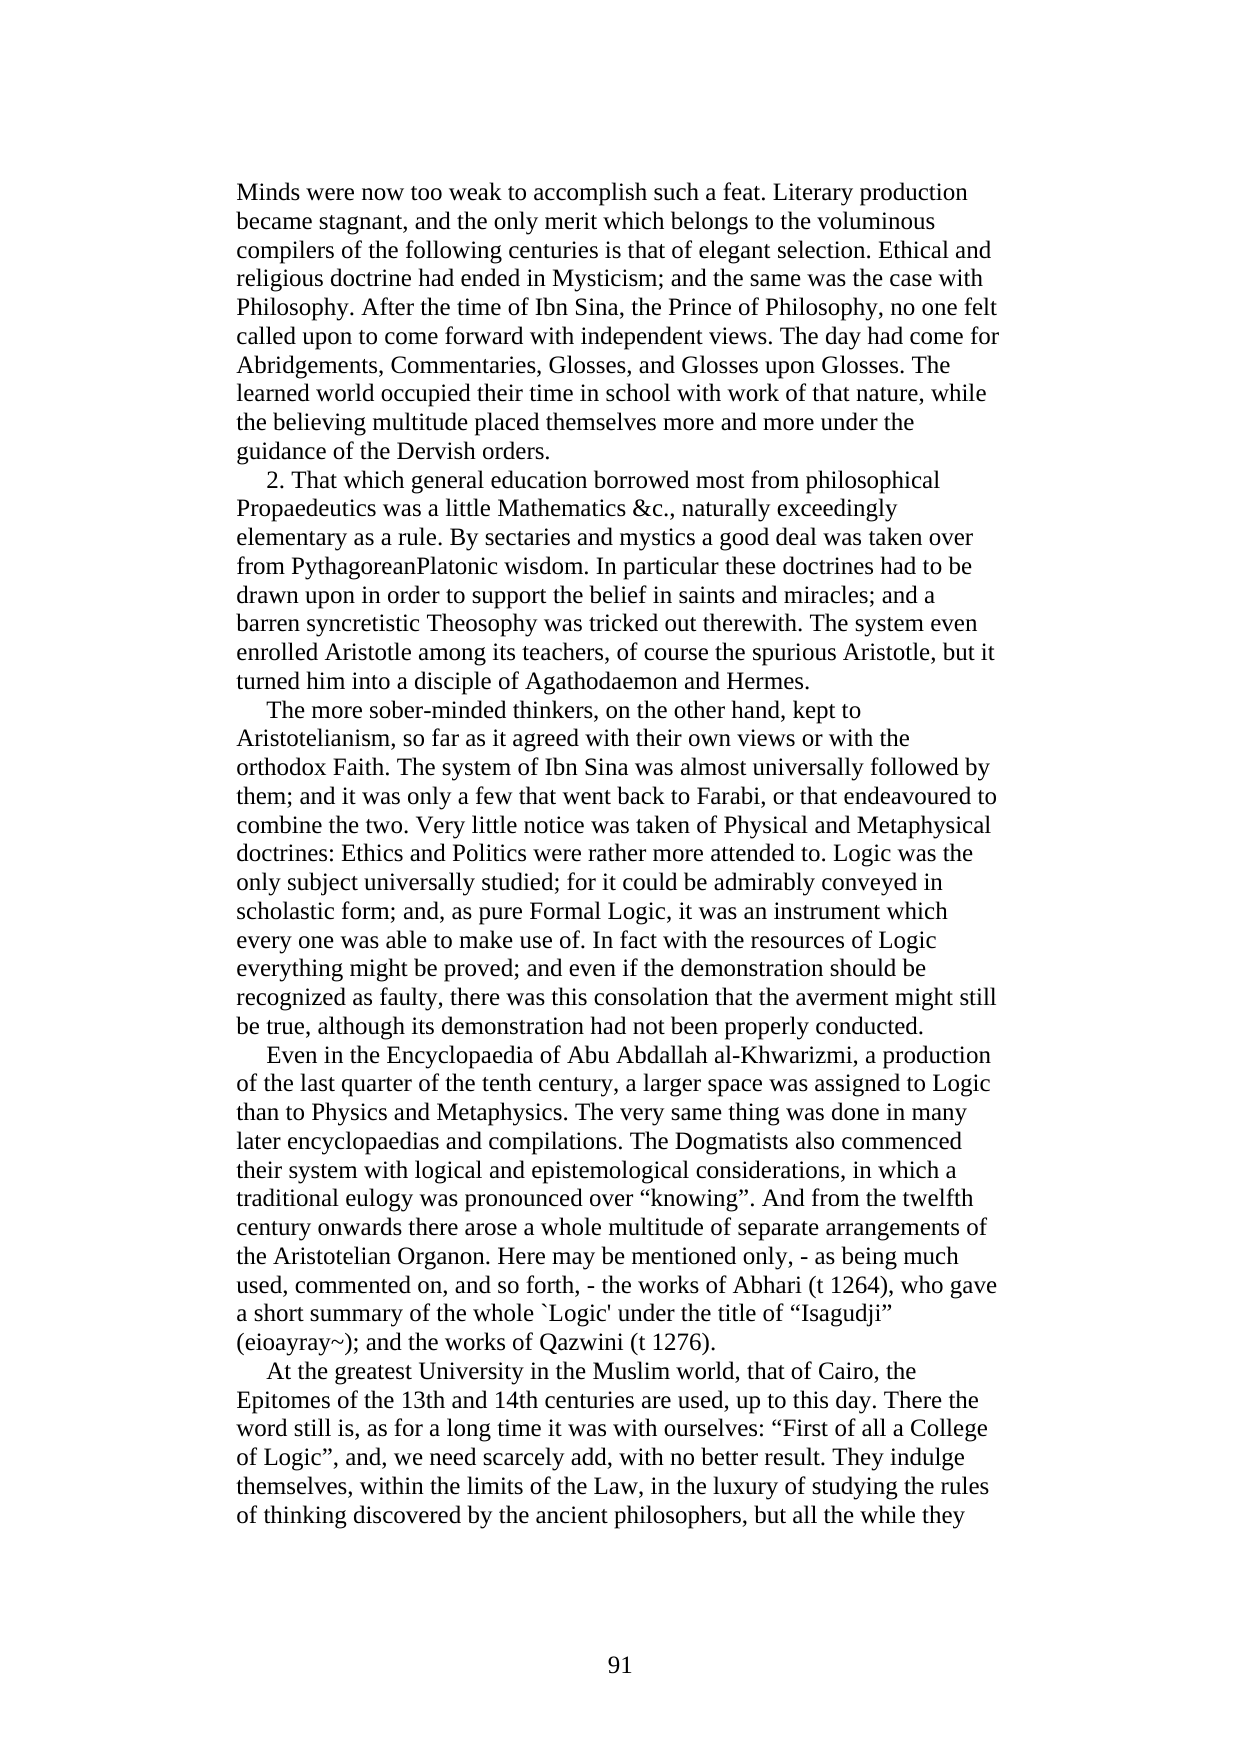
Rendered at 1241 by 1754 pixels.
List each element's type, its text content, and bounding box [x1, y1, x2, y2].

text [236, 177, 1004, 465]
text The more sober-minded thinkers, on the other hand, kept to Aristotelianism, so far as it agreed with their own views or with the orthodox Faith. The system of Ibn Sina was almost universally followed by them; and it was only a few that went back to Farabi, or that endeavoured to combine the two. Very little notice was taken of Physical and Metaphysical doctrines: Ethics and Politics were rather more attended to. Logic was the only subject universally studied; for it could be admirably conveyed in scholastic form; and, as pure Formal Logic, it was an instrument which every one was able to make use of. In fact with the resources of Logic everything might be proved; and even if the demonstration should be recognized as faulty, there was this consolation that the averment might still be true, although its demonstration had not been properly conducted. [236, 695, 1004, 1040]
text Even in the Encyclopaedia of Abu Abdallah al-Khwarizmi, a production of the last quarter of the tenth century, a larger space was assigned to Logic than to Physics and Metaphysics. The very same thing was done in many later encyclopaedias and compilations. The Dogmatists also commenced their system with logical and epistemological considerations, in which a traditional eulogy was pronounced over “knowing”. And from the twelfth century onwards there arose a whole multitude of separate arrangements of the Aristotelian Organon. Here may be mentioned only, - as being much used, commented on, and so forth, - the works of Abhari (t 1264), who gave a short summary of the whole `Logic' under the title of “Isagudji” (eioayray~); and the works of Qazwini (t 1276). [236, 1040, 1004, 1356]
text 2. That which general education borrowed most from philosophical Propaedeutics was a little Mathematics &c., naturally exceedingly elementary as a rule. By sectaries and mystics a good deal was taken over from Pythagorean­Platonic wisdom. In particular these doctrines had to be drawn upon in order to support the belief in saints and miracles; and a barren syncretistic Theosophy was tricked out therewith. The system even enrolled Aristotle among its teachers, of course the spurious Aristotle, but it turned him into a disciple of Agathodaemon and Hermes. [236, 465, 1004, 695]
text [236, 1356, 1004, 1528]
